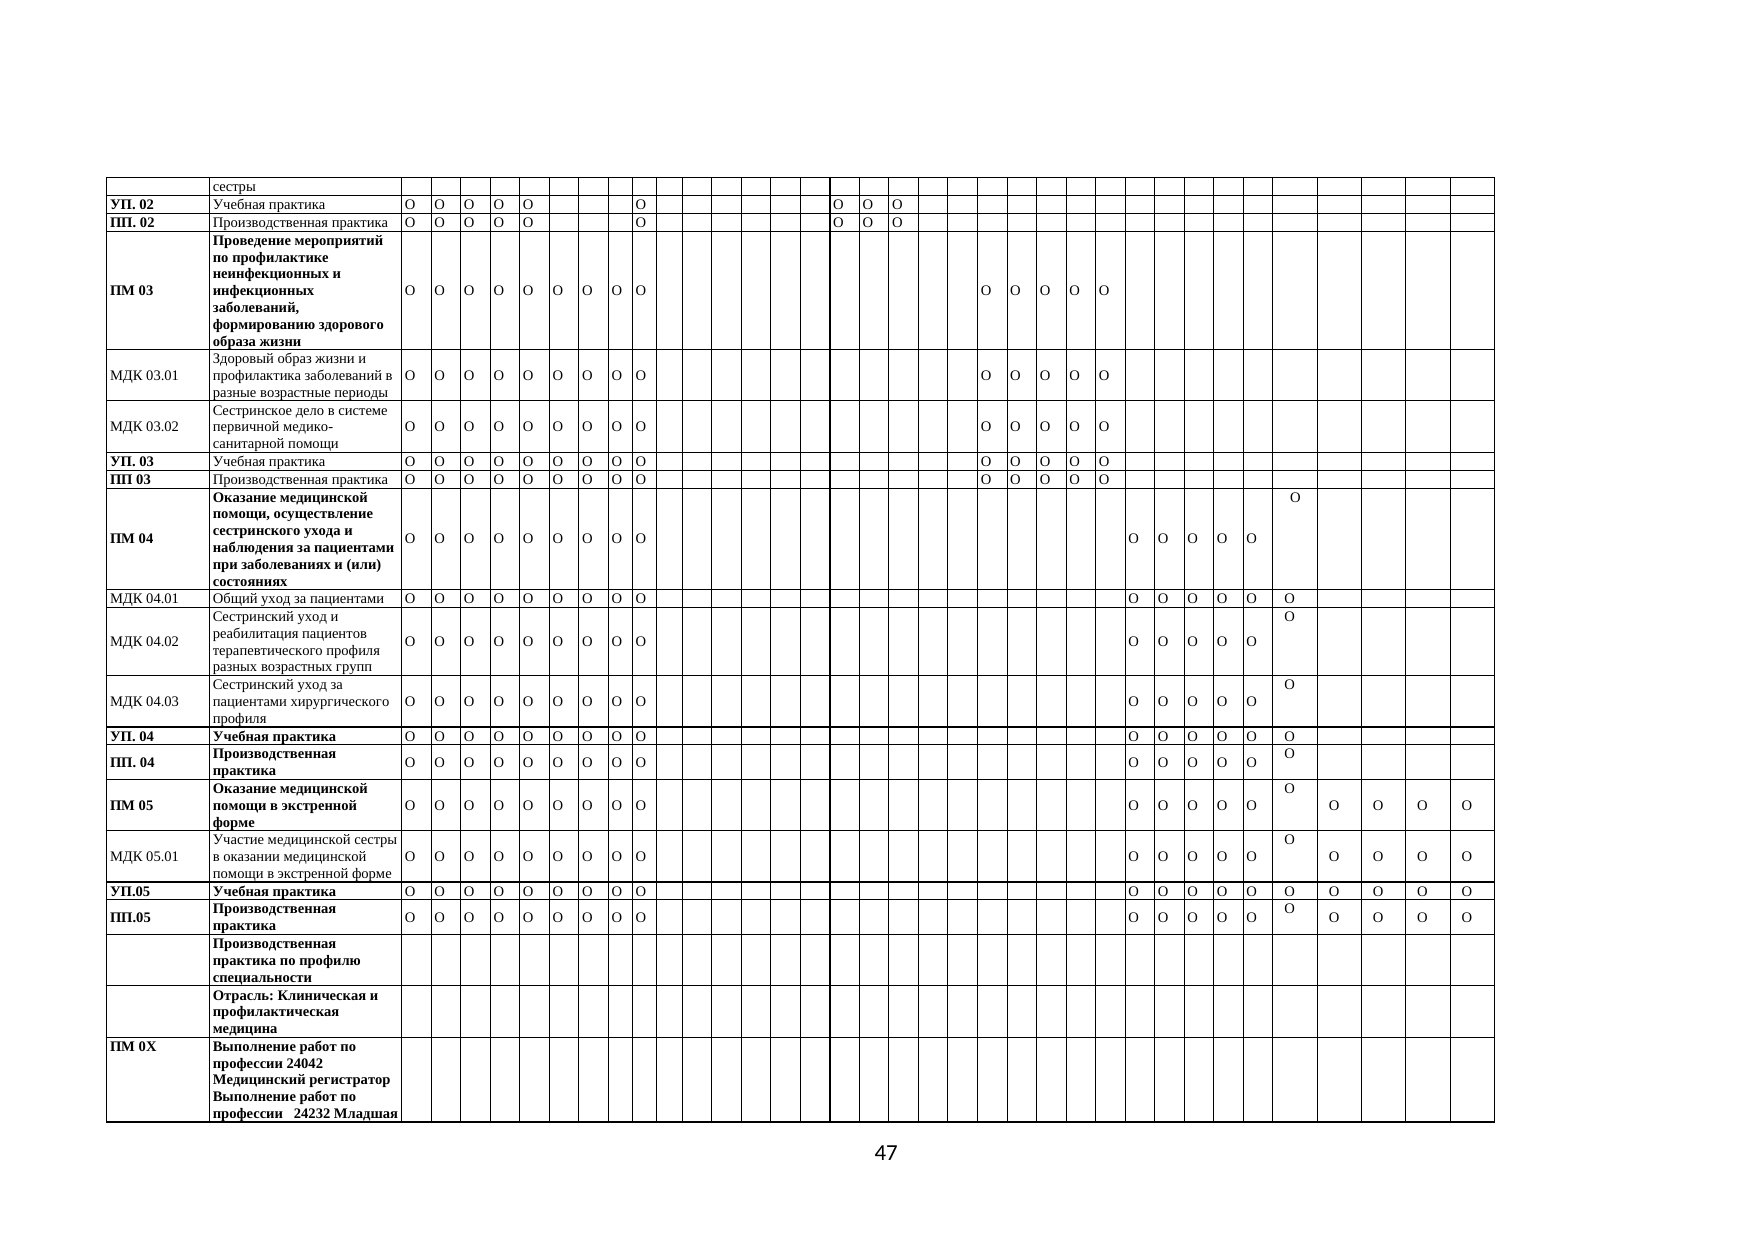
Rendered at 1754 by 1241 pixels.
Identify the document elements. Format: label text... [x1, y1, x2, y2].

table_cell [1318, 745, 1361, 779]
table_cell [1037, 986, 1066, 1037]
table_cell [1318, 401, 1361, 452]
table_cell [948, 214, 977, 231]
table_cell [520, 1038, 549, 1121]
table_cell О [579, 676, 608, 726]
table_cell О [1244, 831, 1272, 881]
table_cell [1096, 178, 1125, 195]
table_cell Оказание медицинской помощи, осуществление сестринского ухода и наблюдения за пациентами при заболеваниях и (или) состояниях [210, 489, 401, 589]
table_cell О [1155, 728, 1184, 744]
table_cell [771, 471, 800, 487]
table_cell О [550, 453, 578, 469]
table_cell [550, 178, 578, 195]
table_cell О [1244, 883, 1272, 899]
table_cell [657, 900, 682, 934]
table_cell [683, 883, 711, 899]
table_cell [948, 728, 977, 744]
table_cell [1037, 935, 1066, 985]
table_cell О [461, 780, 490, 830]
table_cell О [860, 178, 888, 195]
table_cell О [1067, 453, 1095, 469]
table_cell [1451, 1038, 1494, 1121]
table_cell [948, 196, 977, 213]
table_cell [1406, 676, 1450, 726]
table_cell О [402, 780, 431, 830]
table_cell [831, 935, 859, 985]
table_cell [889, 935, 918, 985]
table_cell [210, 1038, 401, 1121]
table_cell Оказание медицинской помощи в экстренной форме [210, 780, 401, 830]
table_cell [1185, 471, 1213, 487]
table_cell [1362, 676, 1405, 726]
table_cell [712, 401, 741, 452]
table_cell [742, 178, 770, 195]
table_cell О [1273, 745, 1317, 779]
table_cell [1318, 178, 1361, 195]
table_cell [712, 728, 741, 744]
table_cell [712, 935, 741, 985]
table_cell О [550, 350, 578, 400]
table_cell О [1155, 608, 1184, 675]
table_cell [1406, 608, 1450, 675]
table_cell [1155, 214, 1184, 231]
table_cell О [633, 471, 656, 487]
table_cell [1008, 780, 1036, 830]
table_cell О [1185, 831, 1213, 881]
table_cell [1155, 401, 1184, 452]
table_cell О [609, 471, 632, 487]
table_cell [210, 178, 401, 195]
table_cell О [1185, 728, 1213, 744]
table_cell О [520, 178, 549, 195]
table_cell О [432, 401, 460, 452]
table_cell О [461, 883, 490, 899]
table_cell О [609, 780, 632, 830]
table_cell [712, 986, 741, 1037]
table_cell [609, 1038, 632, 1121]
table_cell О [461, 453, 490, 469]
table_cell ПП.05 [107, 900, 209, 934]
table_cell О [550, 780, 578, 830]
table_cell О [609, 590, 632, 607]
table_cell [860, 489, 888, 589]
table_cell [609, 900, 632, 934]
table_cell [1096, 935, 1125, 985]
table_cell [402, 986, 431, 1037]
table_cell [948, 608, 977, 675]
table_cell [657, 590, 682, 607]
table_cell [1273, 232, 1317, 349]
table_cell Учебная практика [210, 728, 401, 744]
table_cell [978, 676, 1007, 726]
table_cell О [402, 676, 431, 726]
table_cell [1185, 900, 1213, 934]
table_cell О [860, 214, 888, 231]
table_cell [1406, 401, 1450, 452]
table_cell О [633, 728, 656, 744]
table_cell О [402, 350, 431, 400]
table_cell О [1096, 232, 1125, 349]
table_cell О [1008, 350, 1036, 400]
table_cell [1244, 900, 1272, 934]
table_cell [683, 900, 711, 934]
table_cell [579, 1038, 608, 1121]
table_cell [683, 401, 711, 452]
table_cell [948, 676, 977, 726]
table_cell [657, 883, 682, 899]
table_cell О [978, 453, 1007, 469]
table_cell [1406, 232, 1450, 349]
table_cell [742, 590, 770, 607]
table_cell [683, 608, 711, 675]
table_cell О [461, 232, 490, 349]
table_cell [1067, 831, 1095, 881]
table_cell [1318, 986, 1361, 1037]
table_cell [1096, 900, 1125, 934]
table_cell [579, 196, 608, 213]
table_cell О [633, 453, 656, 469]
table_cell [1185, 214, 1213, 231]
table_cell ПП. 04 [107, 745, 209, 779]
table_cell О [461, 401, 490, 452]
table_cell [860, 608, 888, 675]
table_cell [1037, 214, 1066, 231]
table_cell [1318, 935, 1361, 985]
table_cell [831, 831, 859, 881]
table_cell [978, 728, 1007, 744]
table_cell [1126, 401, 1154, 452]
table_cell [657, 489, 682, 589]
table_cell О [1067, 401, 1095, 452]
table_cell О [1096, 401, 1125, 452]
table_cell О [550, 728, 578, 744]
table_cell О [1096, 350, 1125, 400]
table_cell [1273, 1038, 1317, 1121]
table_cell [948, 831, 977, 881]
table_cell [801, 350, 829, 400]
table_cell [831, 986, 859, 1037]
table_cell О [402, 590, 431, 607]
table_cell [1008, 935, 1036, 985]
table_cell [1406, 471, 1450, 487]
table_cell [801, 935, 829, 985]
table_cell О [402, 728, 431, 744]
table_cell [1362, 350, 1405, 400]
table_cell О [1214, 745, 1243, 779]
table_cell Сестринский уход за пациентами хирургического профиля [210, 676, 401, 726]
table_cell О [609, 745, 632, 779]
table_cell О [461, 676, 490, 726]
table_cell О [402, 883, 431, 899]
table_cell О [520, 780, 549, 830]
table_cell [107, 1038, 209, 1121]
table_cell О [491, 676, 519, 726]
table_cell О [1185, 883, 1213, 899]
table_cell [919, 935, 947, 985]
table_cell О [432, 883, 460, 899]
table_cell [1096, 831, 1125, 881]
table_cell О [579, 471, 608, 487]
table_cell [1362, 196, 1405, 213]
table_cell [683, 780, 711, 830]
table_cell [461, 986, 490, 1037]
table_cell О [520, 728, 549, 744]
table_cell О [1126, 745, 1154, 779]
table_cell [1244, 471, 1272, 487]
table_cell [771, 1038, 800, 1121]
table_cell [1273, 196, 1317, 213]
table_cell О [1185, 608, 1213, 675]
table_cell [771, 350, 800, 400]
table_cell [1037, 728, 1066, 744]
table_cell [889, 745, 918, 779]
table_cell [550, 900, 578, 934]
table_cell [1318, 608, 1361, 675]
table_cell [657, 471, 682, 487]
table_cell [978, 745, 1007, 779]
table_cell О [461, 196, 490, 213]
table_cell [1008, 883, 1036, 899]
table_cell [1273, 214, 1317, 231]
table_cell О [1244, 676, 1272, 726]
table_cell [1096, 728, 1125, 744]
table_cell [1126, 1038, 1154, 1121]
table_cell О [432, 590, 460, 607]
table_cell О [432, 232, 460, 349]
table_cell О [1008, 453, 1036, 469]
table_cell [1067, 214, 1095, 231]
table_cell [771, 232, 800, 349]
table_cell Участие медицинской сестры в оказании медицинской помощи в экстренной форме [210, 831, 401, 881]
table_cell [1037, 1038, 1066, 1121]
table_cell [978, 178, 1007, 195]
table_cell [889, 831, 918, 881]
table_cell [771, 745, 800, 779]
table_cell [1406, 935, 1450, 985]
table_cell [801, 780, 829, 830]
table_cell МДК 04.03 [107, 676, 209, 726]
table_cell О [520, 350, 549, 400]
table_cell [1362, 590, 1405, 607]
table_cell О [402, 745, 431, 779]
table_cell [919, 196, 947, 213]
table_cell [1406, 178, 1450, 195]
table_cell [1273, 401, 1317, 452]
table_cell [1214, 178, 1243, 195]
table_cell О [1155, 590, 1184, 607]
table_cell [1451, 350, 1494, 400]
table_cell О [1067, 471, 1095, 487]
table_cell [1008, 728, 1036, 744]
table_cell [1155, 232, 1184, 349]
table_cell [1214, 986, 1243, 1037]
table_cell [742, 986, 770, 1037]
table_cell [1067, 676, 1095, 726]
table_cell [860, 232, 888, 349]
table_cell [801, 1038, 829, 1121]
table_cell МДК 04.01 [107, 590, 209, 607]
table_cell [1451, 608, 1494, 675]
table_cell [1214, 471, 1243, 487]
table_cell [1451, 489, 1494, 589]
table_cell [657, 214, 682, 231]
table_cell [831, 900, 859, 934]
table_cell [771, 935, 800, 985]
table_cell [771, 676, 800, 726]
table_cell [712, 676, 741, 726]
table_cell [1037, 831, 1066, 881]
table_cell [742, 883, 770, 899]
table_cell [712, 350, 741, 400]
table_cell Общий уход за пациентами [210, 590, 401, 607]
table_cell О [1318, 883, 1361, 899]
table_cell [657, 453, 682, 469]
table_cell О [1037, 401, 1066, 452]
table_cell О [461, 745, 490, 779]
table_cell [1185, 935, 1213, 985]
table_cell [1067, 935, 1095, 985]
table_cell О [550, 608, 578, 675]
table_cell О [609, 883, 632, 899]
table_cell [1008, 178, 1036, 195]
table_cell О [978, 401, 1007, 452]
table_cell [1008, 196, 1036, 213]
table_cell О [579, 401, 608, 452]
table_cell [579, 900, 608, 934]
table_cell [1008, 489, 1036, 589]
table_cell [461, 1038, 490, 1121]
table_cell О [1096, 453, 1125, 469]
table_cell [683, 214, 711, 231]
table_cell [683, 350, 711, 400]
table_cell О [461, 214, 490, 231]
table_cell [1318, 489, 1361, 589]
table_cell [1214, 232, 1243, 349]
table_cell [801, 745, 829, 779]
table_cell О [432, 350, 460, 400]
table_cell [831, 676, 859, 726]
table_cell Производственная практика [210, 471, 401, 487]
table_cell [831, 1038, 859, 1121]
table_cell [889, 728, 918, 744]
table_cell [801, 883, 829, 899]
table_cell О [633, 196, 656, 213]
table_cell [1185, 350, 1213, 400]
table_cell О [889, 196, 918, 213]
table_cell [1067, 883, 1095, 899]
table_cell [860, 831, 888, 881]
table_cell О [1185, 489, 1213, 589]
table_cell [771, 883, 800, 899]
table_cell О [1318, 780, 1361, 830]
table_cell О [491, 780, 519, 830]
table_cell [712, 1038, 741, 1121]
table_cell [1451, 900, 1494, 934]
table_cell [919, 489, 947, 589]
table_cell [683, 489, 711, 589]
table_cell [831, 489, 859, 589]
table_cell МДК 02.01 [107, 178, 209, 195]
table_cell О [491, 728, 519, 744]
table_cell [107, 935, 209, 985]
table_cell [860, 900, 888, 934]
table_cell [712, 883, 741, 899]
table_cell О [633, 590, 656, 607]
table_cell [1318, 676, 1361, 726]
table_cell [831, 232, 859, 349]
table_cell [860, 780, 888, 830]
table_cell [1096, 676, 1125, 726]
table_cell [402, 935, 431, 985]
table_cell О [609, 728, 632, 744]
table_cell [742, 453, 770, 469]
table_cell [712, 608, 741, 675]
table_cell [1362, 178, 1405, 195]
table_cell Производственная практика [210, 745, 401, 779]
table_cell [1155, 196, 1184, 213]
table_cell [860, 745, 888, 779]
table_cell О [609, 831, 632, 881]
table_cell О [1244, 489, 1272, 589]
table_cell [1067, 178, 1095, 195]
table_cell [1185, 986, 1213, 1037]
table_cell [1126, 453, 1154, 469]
table_cell [1273, 350, 1317, 400]
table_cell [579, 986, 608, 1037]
table_cell О [432, 728, 460, 744]
table_cell [1244, 178, 1272, 195]
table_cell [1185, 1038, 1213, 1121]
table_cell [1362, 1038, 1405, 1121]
table_cell [1008, 608, 1036, 675]
table_cell [1008, 214, 1036, 231]
table_cell [1406, 214, 1450, 231]
table_cell [978, 489, 1007, 589]
table_cell [683, 745, 711, 779]
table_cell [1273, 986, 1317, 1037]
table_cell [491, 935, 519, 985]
table_cell Здоровый образ жизни и профилактика заболеваний в разные возрастные периоды [210, 350, 401, 400]
table_cell [1451, 214, 1494, 231]
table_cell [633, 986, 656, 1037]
table_cell О [609, 608, 632, 675]
table_cell [771, 831, 800, 881]
table_cell О [1185, 590, 1213, 607]
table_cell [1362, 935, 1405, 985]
table_cell [1318, 232, 1361, 349]
table_cell О [633, 350, 656, 400]
table_cell О [402, 831, 431, 881]
table_cell [1362, 608, 1405, 675]
table_cell О [1008, 401, 1036, 452]
table_cell [1362, 489, 1405, 589]
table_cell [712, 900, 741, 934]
table_cell [550, 196, 578, 213]
table_cell [860, 590, 888, 607]
table_cell О [609, 676, 632, 726]
table_cell О [579, 350, 608, 400]
table_cell О [1185, 780, 1213, 830]
table_cell [919, 214, 947, 231]
table_cell [1362, 471, 1405, 487]
table_cell Производственная практика [210, 214, 401, 231]
table_cell О [432, 196, 460, 213]
table_cell О [831, 178, 859, 195]
table_cell [1406, 489, 1450, 589]
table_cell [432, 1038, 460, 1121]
table_cell [1362, 745, 1405, 779]
table_cell [1451, 401, 1494, 452]
table_cell О [1155, 780, 1184, 830]
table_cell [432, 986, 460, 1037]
table_cell [771, 728, 800, 744]
table_cell [1126, 232, 1154, 349]
table_cell [579, 214, 608, 231]
table_cell О [491, 883, 519, 899]
table_cell [1008, 590, 1036, 607]
table_cell [831, 608, 859, 675]
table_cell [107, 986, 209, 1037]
table_cell [1451, 453, 1494, 469]
table_cell О [831, 196, 859, 213]
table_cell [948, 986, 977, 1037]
table_cell [978, 590, 1007, 607]
table_cell [801, 401, 829, 452]
table_cell О [550, 883, 578, 899]
table_cell [712, 196, 741, 213]
table_cell [657, 745, 682, 779]
table_cell [948, 590, 977, 607]
table_cell О [520, 232, 549, 349]
table_cell [1096, 745, 1125, 779]
table_cell [889, 590, 918, 607]
table_cell [1214, 453, 1243, 469]
table_cell О [1037, 350, 1066, 400]
table_cell [712, 831, 741, 881]
table_cell О [978, 232, 1007, 349]
table_cell [1126, 471, 1154, 487]
table_cell [860, 471, 888, 487]
table_cell [831, 745, 859, 779]
table_cell [889, 780, 918, 830]
table_cell О [550, 745, 578, 779]
table_cell О [491, 350, 519, 400]
table_cell О [579, 489, 608, 589]
table_cell ПМ 05 [107, 780, 209, 830]
table_cell [657, 196, 682, 213]
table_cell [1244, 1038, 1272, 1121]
table_cell О [1451, 883, 1494, 899]
table_cell О [579, 831, 608, 881]
table_cell [712, 178, 741, 195]
table_cell [919, 780, 947, 830]
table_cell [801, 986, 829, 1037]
table_cell О [1126, 883, 1154, 899]
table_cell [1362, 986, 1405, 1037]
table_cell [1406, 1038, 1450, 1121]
table_cell [1244, 232, 1272, 349]
table_cell [771, 780, 800, 830]
table_cell [1318, 350, 1361, 400]
table_cell МДК 04.02 [107, 608, 209, 675]
table_cell [1155, 453, 1184, 469]
table_cell [657, 728, 682, 744]
table_cell О [1126, 831, 1154, 881]
table_cell О [402, 232, 431, 349]
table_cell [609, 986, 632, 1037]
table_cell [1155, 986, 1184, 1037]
table_cell [1067, 489, 1095, 589]
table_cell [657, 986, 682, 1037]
table_cell [831, 728, 859, 744]
table_cell [948, 401, 977, 452]
table_cell О [978, 350, 1007, 400]
table_cell [831, 350, 859, 400]
table_cell [860, 350, 888, 400]
table_cell О [579, 608, 608, 675]
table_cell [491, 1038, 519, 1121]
table_cell О [1037, 232, 1066, 349]
table_cell О [1244, 728, 1272, 744]
table_cell [1451, 232, 1494, 349]
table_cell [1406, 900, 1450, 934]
table_cell О [1126, 780, 1154, 830]
table_cell [1406, 350, 1450, 400]
table_cell [1244, 214, 1272, 231]
table_cell [1008, 676, 1036, 726]
table_cell О [1185, 676, 1213, 726]
table_cell О [520, 214, 549, 231]
table_cell [742, 350, 770, 400]
table_cell О [1273, 608, 1317, 675]
table_cell [948, 350, 977, 400]
table_cell [801, 728, 829, 744]
table_cell [801, 178, 829, 195]
table_cell О [520, 831, 549, 881]
table_cell [657, 676, 682, 726]
table_cell [860, 728, 888, 744]
table_cell [1008, 831, 1036, 881]
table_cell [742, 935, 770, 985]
table_cell О [609, 401, 632, 452]
table_cell О [1273, 676, 1317, 726]
table_cell О [579, 728, 608, 744]
table_cell [1244, 401, 1272, 452]
table_cell [1037, 883, 1066, 899]
table_cell О [1067, 350, 1095, 400]
table_cell [948, 780, 977, 830]
table_cell УП.05 [107, 883, 209, 899]
table_cell О [432, 900, 460, 934]
table_cell О [1244, 608, 1272, 675]
table_cell О [432, 780, 460, 830]
table_cell [801, 232, 829, 349]
table_cell О [491, 745, 519, 779]
table_cell О [461, 608, 490, 675]
table_cell [742, 401, 770, 452]
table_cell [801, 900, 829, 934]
table_cell [831, 883, 859, 899]
table_cell [1096, 489, 1125, 589]
table_cell [683, 676, 711, 726]
table_cell О [402, 453, 431, 469]
table_cell [771, 608, 800, 675]
table_cell [1406, 745, 1450, 779]
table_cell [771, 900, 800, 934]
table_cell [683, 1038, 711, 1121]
table_cell [948, 471, 977, 487]
table_cell О [550, 401, 578, 452]
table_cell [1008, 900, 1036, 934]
table_cell О [1214, 590, 1243, 607]
table_cell Производственная практика [210, 900, 401, 934]
table_cell [1244, 350, 1272, 400]
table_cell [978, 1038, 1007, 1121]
table_cell О [1126, 489, 1154, 589]
table_cell [657, 780, 682, 830]
table_cell [609, 214, 632, 231]
table_cell [683, 831, 711, 881]
table_cell [712, 489, 741, 589]
table_cell О [402, 196, 431, 213]
table_cell О [1155, 831, 1184, 881]
table_cell [712, 214, 741, 231]
table_cell [1318, 196, 1361, 213]
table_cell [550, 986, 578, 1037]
table_cell О [1273, 780, 1317, 830]
table_cell О [1067, 232, 1095, 349]
table_cell Учебная практика [210, 883, 401, 899]
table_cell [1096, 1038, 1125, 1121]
table_cell О [550, 831, 578, 881]
table_cell О [550, 232, 578, 349]
table_cell [712, 590, 741, 607]
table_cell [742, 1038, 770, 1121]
table_cell [948, 178, 977, 195]
table_cell Учебная практика [210, 196, 401, 213]
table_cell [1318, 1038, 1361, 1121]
table_cell [657, 831, 682, 881]
table_cell [1214, 196, 1243, 213]
table_cell О [550, 471, 578, 487]
table_cell О [491, 232, 519, 349]
table_cell О [579, 745, 608, 779]
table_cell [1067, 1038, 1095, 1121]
table_cell [978, 196, 1007, 213]
table_cell [1067, 780, 1095, 830]
table_cell [657, 178, 682, 195]
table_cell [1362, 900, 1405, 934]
table_cell О [520, 196, 549, 213]
table_cell [889, 471, 918, 487]
table_cell [609, 178, 632, 195]
table_cell [742, 489, 770, 589]
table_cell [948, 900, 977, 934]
table_cell О [520, 471, 549, 487]
table_cell [1273, 453, 1317, 469]
table_cell МДК 03.01 [107, 350, 209, 400]
table_cell О [461, 489, 490, 589]
table_cell [801, 590, 829, 607]
table_cell [801, 831, 829, 881]
table_cell [831, 780, 859, 830]
table_cell [919, 350, 947, 400]
table_cell О [633, 883, 656, 899]
table_cell [1244, 453, 1272, 469]
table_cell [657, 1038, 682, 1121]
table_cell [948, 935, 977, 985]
table_cell О [1037, 471, 1066, 487]
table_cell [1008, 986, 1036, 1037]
table_cell О [860, 196, 888, 213]
table_cell [1451, 590, 1494, 607]
table_cell [1126, 178, 1154, 195]
table_cell [1318, 728, 1361, 744]
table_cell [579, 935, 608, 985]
table_cell О [633, 831, 656, 881]
table_cell О [550, 489, 578, 589]
table_cell О [579, 232, 608, 349]
table_cell О [491, 196, 519, 213]
table_cell [1362, 453, 1405, 469]
table_cell О [633, 178, 656, 195]
table_cell [919, 676, 947, 726]
table_cell О [432, 831, 460, 881]
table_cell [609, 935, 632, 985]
table_cell О [1185, 745, 1213, 779]
table_cell О [579, 780, 608, 830]
table_cell О [461, 178, 490, 195]
table_cell [742, 831, 770, 881]
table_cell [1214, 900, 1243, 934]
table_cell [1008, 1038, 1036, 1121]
table_cell [919, 232, 947, 349]
table_cell О [1214, 608, 1243, 675]
table_cell О [1244, 780, 1272, 830]
table_cell [771, 401, 800, 452]
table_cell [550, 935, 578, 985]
table_cell [801, 471, 829, 487]
table_cell [801, 489, 829, 589]
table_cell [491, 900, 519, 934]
table_cell [948, 745, 977, 779]
table_cell [1067, 608, 1095, 675]
table_cell [1037, 489, 1066, 589]
table_cell О [633, 676, 656, 726]
table_cell [948, 489, 977, 589]
table_cell [1451, 745, 1494, 779]
table_cell О [550, 676, 578, 726]
table_cell [771, 214, 800, 231]
table_cell [919, 745, 947, 779]
table_cell ПМ 03 [107, 232, 209, 349]
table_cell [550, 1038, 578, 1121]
table_cell [948, 232, 977, 349]
table_cell О [491, 214, 519, 231]
table_cell [1406, 453, 1450, 469]
table_cell [889, 401, 918, 452]
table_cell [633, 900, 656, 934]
table_cell [742, 745, 770, 779]
table_cell О [1008, 232, 1036, 349]
table_cell [978, 214, 1007, 231]
table_cell [1451, 676, 1494, 726]
table_cell [771, 590, 800, 607]
table_cell О [1126, 728, 1154, 744]
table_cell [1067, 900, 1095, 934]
table_cell [683, 590, 711, 607]
table_cell О [1155, 883, 1184, 899]
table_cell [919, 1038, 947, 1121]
table_cell О [520, 401, 549, 452]
table_cell О [432, 608, 460, 675]
table_cell О [432, 489, 460, 589]
table_cell О [491, 608, 519, 675]
table_cell О [1362, 780, 1405, 830]
table_cell [978, 780, 1007, 830]
table_cell [1067, 728, 1095, 744]
table_cell О [1214, 780, 1243, 830]
table_cell О [491, 590, 519, 607]
table_cell [919, 590, 947, 607]
table_cell [801, 608, 829, 675]
table_cell [742, 608, 770, 675]
table_cell [889, 676, 918, 726]
table_cell О [461, 831, 490, 881]
table_cell [771, 178, 800, 195]
table_cell О [609, 350, 632, 400]
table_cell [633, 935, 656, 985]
table_cell [683, 232, 711, 349]
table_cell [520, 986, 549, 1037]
table_cell [683, 453, 711, 469]
table_cell [1214, 350, 1243, 400]
table_cell [919, 883, 947, 899]
table_cell О [1214, 883, 1243, 899]
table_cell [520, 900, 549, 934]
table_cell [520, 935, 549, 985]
table_cell [978, 831, 1007, 881]
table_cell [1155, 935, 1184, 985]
table_cell [742, 728, 770, 744]
table_cell О [609, 232, 632, 349]
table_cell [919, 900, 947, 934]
table_cell [1185, 232, 1213, 349]
table_cell [683, 471, 711, 487]
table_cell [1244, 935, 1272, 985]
table_cell О [461, 590, 490, 607]
table_cell [801, 676, 829, 726]
table_cell О [1318, 831, 1361, 881]
table_cell О [1126, 608, 1154, 675]
table_cell [948, 883, 977, 899]
table_cell УП. 02 [107, 196, 209, 213]
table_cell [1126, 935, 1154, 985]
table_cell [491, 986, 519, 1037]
table_cell [919, 728, 947, 744]
table_cell [1096, 214, 1125, 231]
table_cell О [889, 214, 918, 231]
table_cell О [978, 471, 1007, 487]
table_cell [712, 232, 741, 349]
table_cell [1185, 401, 1213, 452]
table_cell [801, 453, 829, 469]
table_cell [1096, 196, 1125, 213]
table_cell О [520, 676, 549, 726]
table_cell [1126, 214, 1154, 231]
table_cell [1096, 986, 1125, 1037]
table_cell [1126, 350, 1154, 400]
table_cell [1037, 178, 1066, 195]
table_cell [1037, 780, 1066, 830]
table_cell [860, 453, 888, 469]
table_cell О [432, 745, 460, 779]
table_cell [550, 214, 578, 231]
table_cell [919, 471, 947, 487]
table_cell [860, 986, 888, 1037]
table_cell О [432, 453, 460, 469]
table_cell [1451, 471, 1494, 487]
table_cell [657, 232, 682, 349]
table_cell О [520, 883, 549, 899]
table_cell [1362, 214, 1405, 231]
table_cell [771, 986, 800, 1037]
table_cell [948, 453, 977, 469]
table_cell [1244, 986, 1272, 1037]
table_cell О [520, 745, 549, 779]
table_cell О [1244, 745, 1272, 779]
table_cell [919, 831, 947, 881]
table_cell О [1126, 590, 1154, 607]
table_cell [801, 196, 829, 213]
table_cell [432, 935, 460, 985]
table_cell [1406, 196, 1450, 213]
table_cell [1318, 453, 1361, 469]
table_cell ПМ 04 [107, 489, 209, 589]
table_cell [1037, 608, 1066, 675]
table_cell О [1273, 489, 1317, 589]
table_cell О [491, 178, 519, 195]
table_cell О [609, 453, 632, 469]
table_cell [609, 196, 632, 213]
table_cell [771, 453, 800, 469]
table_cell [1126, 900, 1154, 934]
table_cell [1451, 196, 1494, 213]
table_cell О [1214, 489, 1243, 589]
table_cell [1126, 196, 1154, 213]
table_cell О [831, 214, 859, 231]
table_cell О [402, 489, 431, 589]
table_cell [1155, 471, 1184, 487]
table_cell Проведение мероприятий по профилактике неинфекционных и инфекционных заболеваний, формированию здорового образа жизни [210, 232, 401, 349]
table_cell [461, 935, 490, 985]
table_cell [889, 350, 918, 400]
table_cell [919, 453, 947, 469]
table_cell [978, 883, 1007, 899]
table_cell [831, 471, 859, 487]
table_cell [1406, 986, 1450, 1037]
table_cell [1318, 590, 1361, 607]
table_cell О [1155, 745, 1184, 779]
table_cell О [1362, 883, 1405, 899]
table_cell О [1244, 590, 1272, 607]
table_cell О [432, 214, 460, 231]
table_cell [860, 401, 888, 452]
table_cell О [402, 900, 431, 934]
table_cell [860, 883, 888, 899]
table_cell [1037, 745, 1066, 779]
table_cell [1362, 232, 1405, 349]
table_cell О [491, 401, 519, 452]
table_cell О [1451, 831, 1494, 881]
table_cell О [579, 883, 608, 899]
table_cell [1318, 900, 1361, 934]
table_cell [889, 608, 918, 675]
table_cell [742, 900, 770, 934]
table_cell О [461, 471, 490, 487]
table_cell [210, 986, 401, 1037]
table_cell МДК 05.01 [107, 831, 209, 881]
table_cell [1362, 728, 1405, 744]
table_cell О [1096, 471, 1125, 487]
table_cell [683, 178, 711, 195]
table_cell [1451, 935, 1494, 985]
table_cell [978, 608, 1007, 675]
table_cell [1273, 178, 1317, 195]
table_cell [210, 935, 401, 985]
table_cell О [609, 489, 632, 589]
table_cell О [1214, 831, 1243, 881]
table_cell [771, 489, 800, 589]
table_cell [1037, 590, 1066, 607]
table_cell [1362, 401, 1405, 452]
table_cell [712, 453, 741, 469]
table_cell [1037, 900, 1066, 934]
table_cell О [520, 590, 549, 607]
table_cell [919, 178, 947, 195]
table_cell [742, 780, 770, 830]
table_cell О [633, 214, 656, 231]
table_cell [1185, 178, 1213, 195]
table_cell [860, 676, 888, 726]
table_cell [657, 608, 682, 675]
table_cell [831, 453, 859, 469]
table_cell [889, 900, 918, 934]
table_cell О [633, 401, 656, 452]
table_cell О [402, 608, 431, 675]
table_cell УП. 04 [107, 728, 209, 744]
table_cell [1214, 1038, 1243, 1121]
table_cell [712, 745, 741, 779]
table_cell [1185, 196, 1213, 213]
table_cell О [491, 831, 519, 881]
table_cell [1155, 350, 1184, 400]
table_cell [1214, 214, 1243, 231]
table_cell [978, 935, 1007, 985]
table_cell О [1451, 780, 1494, 830]
table_cell [1096, 780, 1125, 830]
table_cell [801, 214, 829, 231]
table_cell О [402, 401, 431, 452]
table_cell О [1406, 780, 1450, 830]
table_cell [889, 883, 918, 899]
table_cell О [402, 178, 431, 195]
table_cell [771, 196, 800, 213]
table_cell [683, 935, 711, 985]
table_cell ПП 03 [107, 471, 209, 487]
table_cell [712, 780, 741, 830]
table_cell [579, 178, 608, 195]
table_cell О [1273, 831, 1317, 881]
table_cell О [432, 471, 460, 487]
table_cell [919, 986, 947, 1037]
table_cell О [1214, 728, 1243, 744]
table_cell О [461, 900, 490, 934]
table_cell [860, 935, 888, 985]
table_cell [1318, 214, 1361, 231]
table_cell О [633, 780, 656, 830]
table_cell [1037, 676, 1066, 726]
table_cell [742, 676, 770, 726]
table_cell [1318, 471, 1361, 487]
table_cell О [461, 350, 490, 400]
table_cell [889, 453, 918, 469]
table_cell [657, 401, 682, 452]
table_cell [919, 608, 947, 675]
table_cell Сестринский уход и реабилитация пациентов терапевтического профиля разных возрастных групп [210, 608, 401, 675]
table_cell [1451, 728, 1494, 744]
table_cell [831, 590, 859, 607]
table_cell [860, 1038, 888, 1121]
table_cell О [579, 590, 608, 607]
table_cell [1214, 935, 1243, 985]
table_cell [657, 350, 682, 400]
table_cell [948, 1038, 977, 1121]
table_cell ПП. 02 [107, 214, 209, 231]
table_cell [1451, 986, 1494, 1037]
table_cell [683, 196, 711, 213]
table_cell [1037, 196, 1066, 213]
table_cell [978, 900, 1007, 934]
table_cell О [633, 745, 656, 779]
table_cell О [432, 676, 460, 726]
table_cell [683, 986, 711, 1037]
table_cell [683, 728, 711, 744]
table_cell Сестринское дело в системе первичной медико-санитарной помощи [210, 401, 401, 452]
table_cell О [1126, 676, 1154, 726]
table_cell О [1214, 676, 1243, 726]
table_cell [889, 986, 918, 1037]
table_cell О [1273, 883, 1317, 899]
table_cell О [633, 608, 656, 675]
table_cell [742, 214, 770, 231]
table_cell О [579, 453, 608, 469]
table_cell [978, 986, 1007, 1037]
table_cell О [461, 728, 490, 744]
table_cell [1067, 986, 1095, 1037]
table_cell [742, 471, 770, 487]
table_cell [1451, 178, 1494, 195]
table_cell [1155, 178, 1184, 195]
table_cell [1096, 883, 1125, 899]
table_cell [1067, 196, 1095, 213]
table_cell О [402, 471, 431, 487]
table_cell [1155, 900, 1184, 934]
table_cell О [1273, 590, 1317, 607]
table_cell [831, 401, 859, 452]
table_cell [1067, 745, 1095, 779]
table_cell О [491, 471, 519, 487]
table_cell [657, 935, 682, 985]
table_cell О [1155, 489, 1184, 589]
table_cell [1273, 471, 1317, 487]
table_cell [1185, 453, 1213, 469]
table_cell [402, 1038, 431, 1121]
table_cell МДК 03.02 [107, 401, 209, 452]
table_cell О [491, 453, 519, 469]
table_cell О [1362, 831, 1405, 881]
table_cell О [1037, 453, 1066, 469]
table_cell Учебная практика [210, 453, 401, 469]
table_cell [889, 232, 918, 349]
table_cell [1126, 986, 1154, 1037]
table_cell [742, 232, 770, 349]
table_cell [1406, 728, 1450, 744]
table_cell О [550, 590, 578, 607]
table_cell О [520, 453, 549, 469]
table_cell [889, 489, 918, 589]
table_cell О [1406, 883, 1450, 899]
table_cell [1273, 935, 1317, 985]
table_cell [1067, 590, 1095, 607]
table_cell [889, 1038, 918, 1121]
table_cell [1096, 608, 1125, 675]
table_cell О [1406, 831, 1450, 881]
table_cell О [432, 178, 460, 195]
table_cell О [402, 214, 431, 231]
table_cell [712, 471, 741, 487]
table_cell [1096, 590, 1125, 607]
table_cell [742, 196, 770, 213]
table_cell [1214, 401, 1243, 452]
table_cell О [633, 232, 656, 349]
table_cell О [1008, 471, 1036, 487]
table_cell О [889, 178, 918, 195]
table_cell О [1155, 676, 1184, 726]
table_cell УП. 03 [107, 453, 209, 469]
table_cell О [520, 608, 549, 675]
table_cell [1406, 590, 1450, 607]
table_cell [1244, 196, 1272, 213]
table_cell [919, 401, 947, 452]
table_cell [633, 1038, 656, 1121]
table_cell О [633, 489, 656, 589]
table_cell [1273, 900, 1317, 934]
table_cell О [491, 489, 519, 589]
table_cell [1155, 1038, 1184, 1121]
table_cell [1008, 745, 1036, 779]
table_cell О [520, 489, 549, 589]
table_cell О [1273, 728, 1317, 744]
